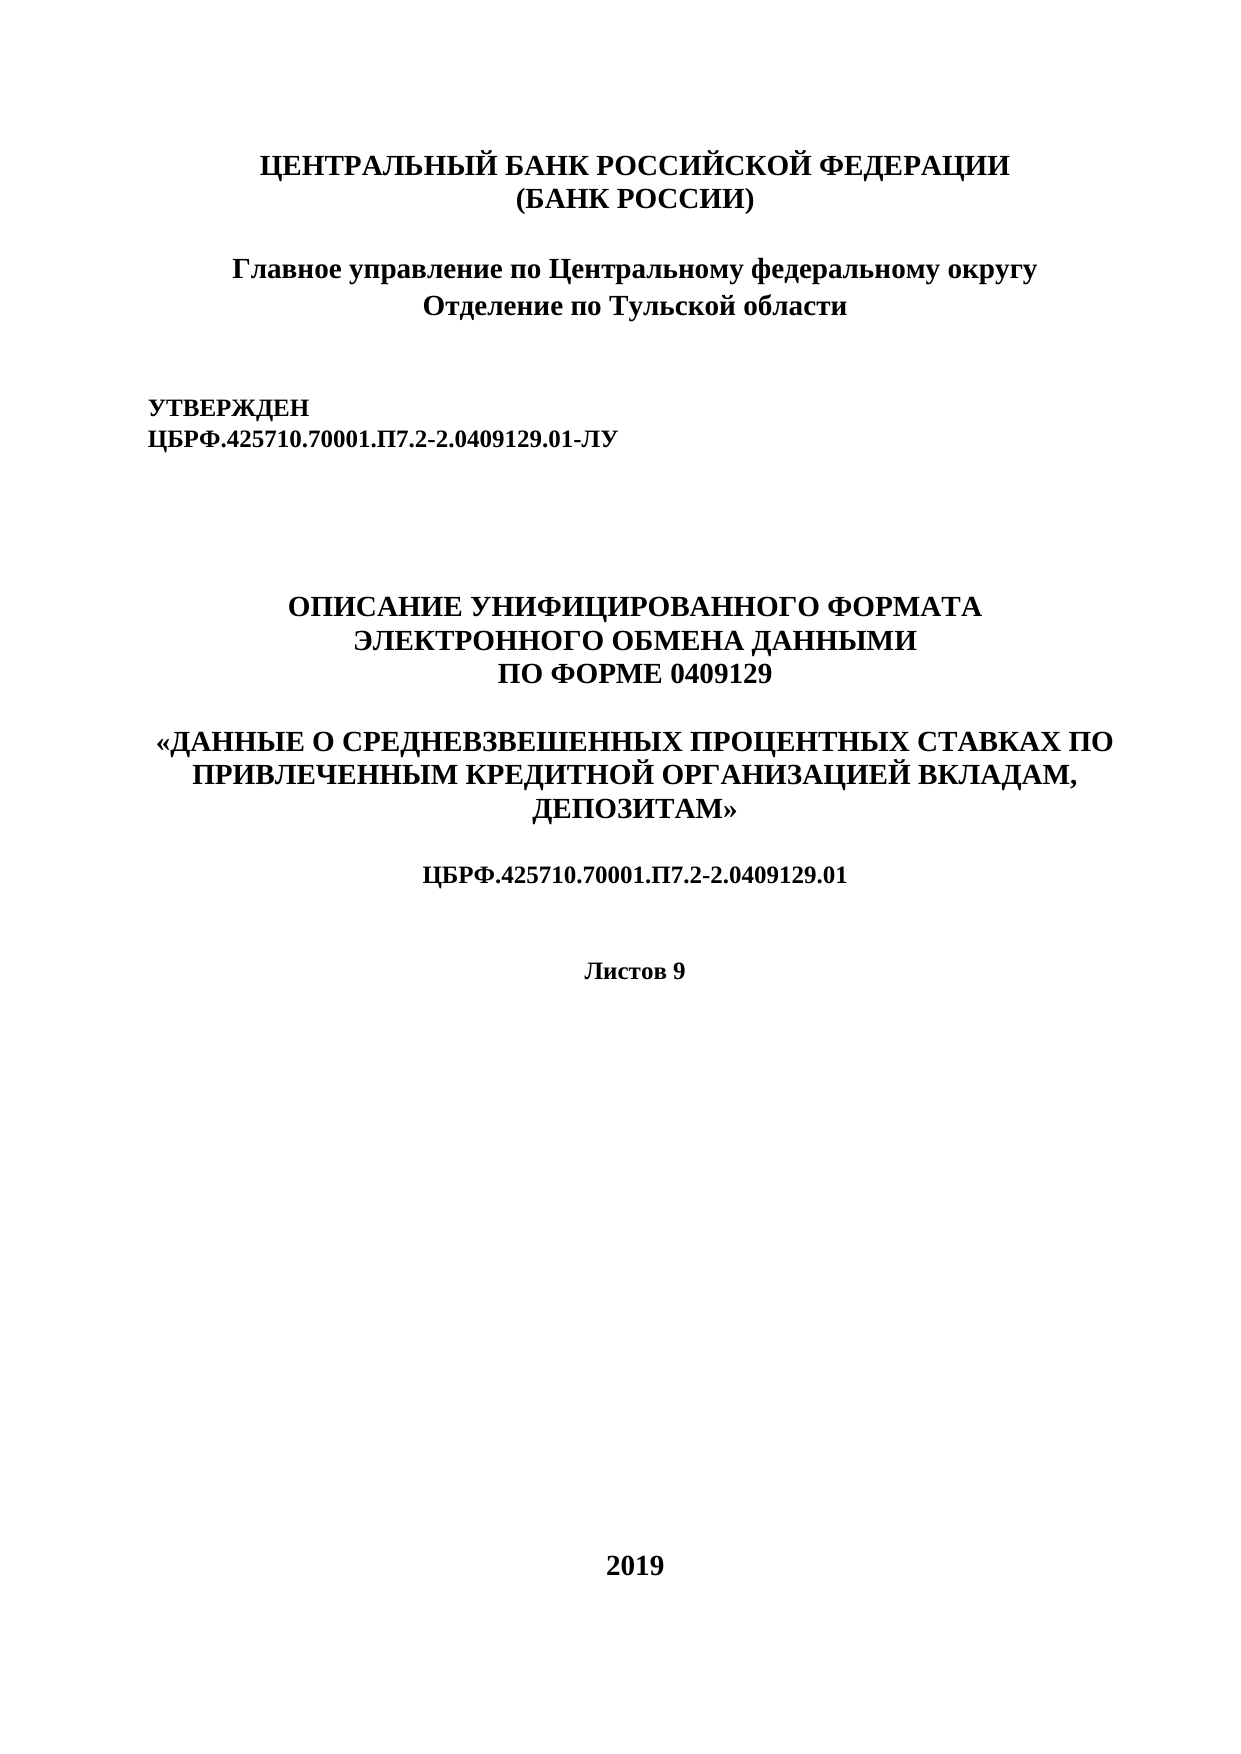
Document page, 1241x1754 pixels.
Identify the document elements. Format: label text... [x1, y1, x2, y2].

text ЦБРФ.425710.70001.П7.2-2.0409129.01-ЛУ [148, 422, 1122, 453]
text УТВЕРЖДЕН [148, 390, 1122, 422]
text ОПИСАНИЕ УНИФИЦИРОВАННОГО ФОРМАТА [148, 589, 1122, 623]
text ЭЛЕКТРОННОГО ОБМЕНА ДАННЫМИ [148, 623, 1122, 657]
text Отделение по Тульской области [148, 286, 1122, 323]
text Главное управление по Центральному федеральному округу [148, 248, 1122, 286]
text (Банк России) [148, 181, 1122, 215]
text Центральный банк Российской Федерации [148, 148, 1122, 181]
text ЦБРФ.425710.70001.П7.2-2.0409129.01 [148, 858, 1122, 889]
text ПО ФормЕ 0409129 [148, 657, 1122, 690]
text Листов 9 [148, 954, 1122, 985]
text 2019 [148, 1548, 1122, 1581]
text «Данные о средневзвешенных процентных ставках по привлеченным кредитной организацией вкладам, депозитам» [148, 724, 1122, 824]
